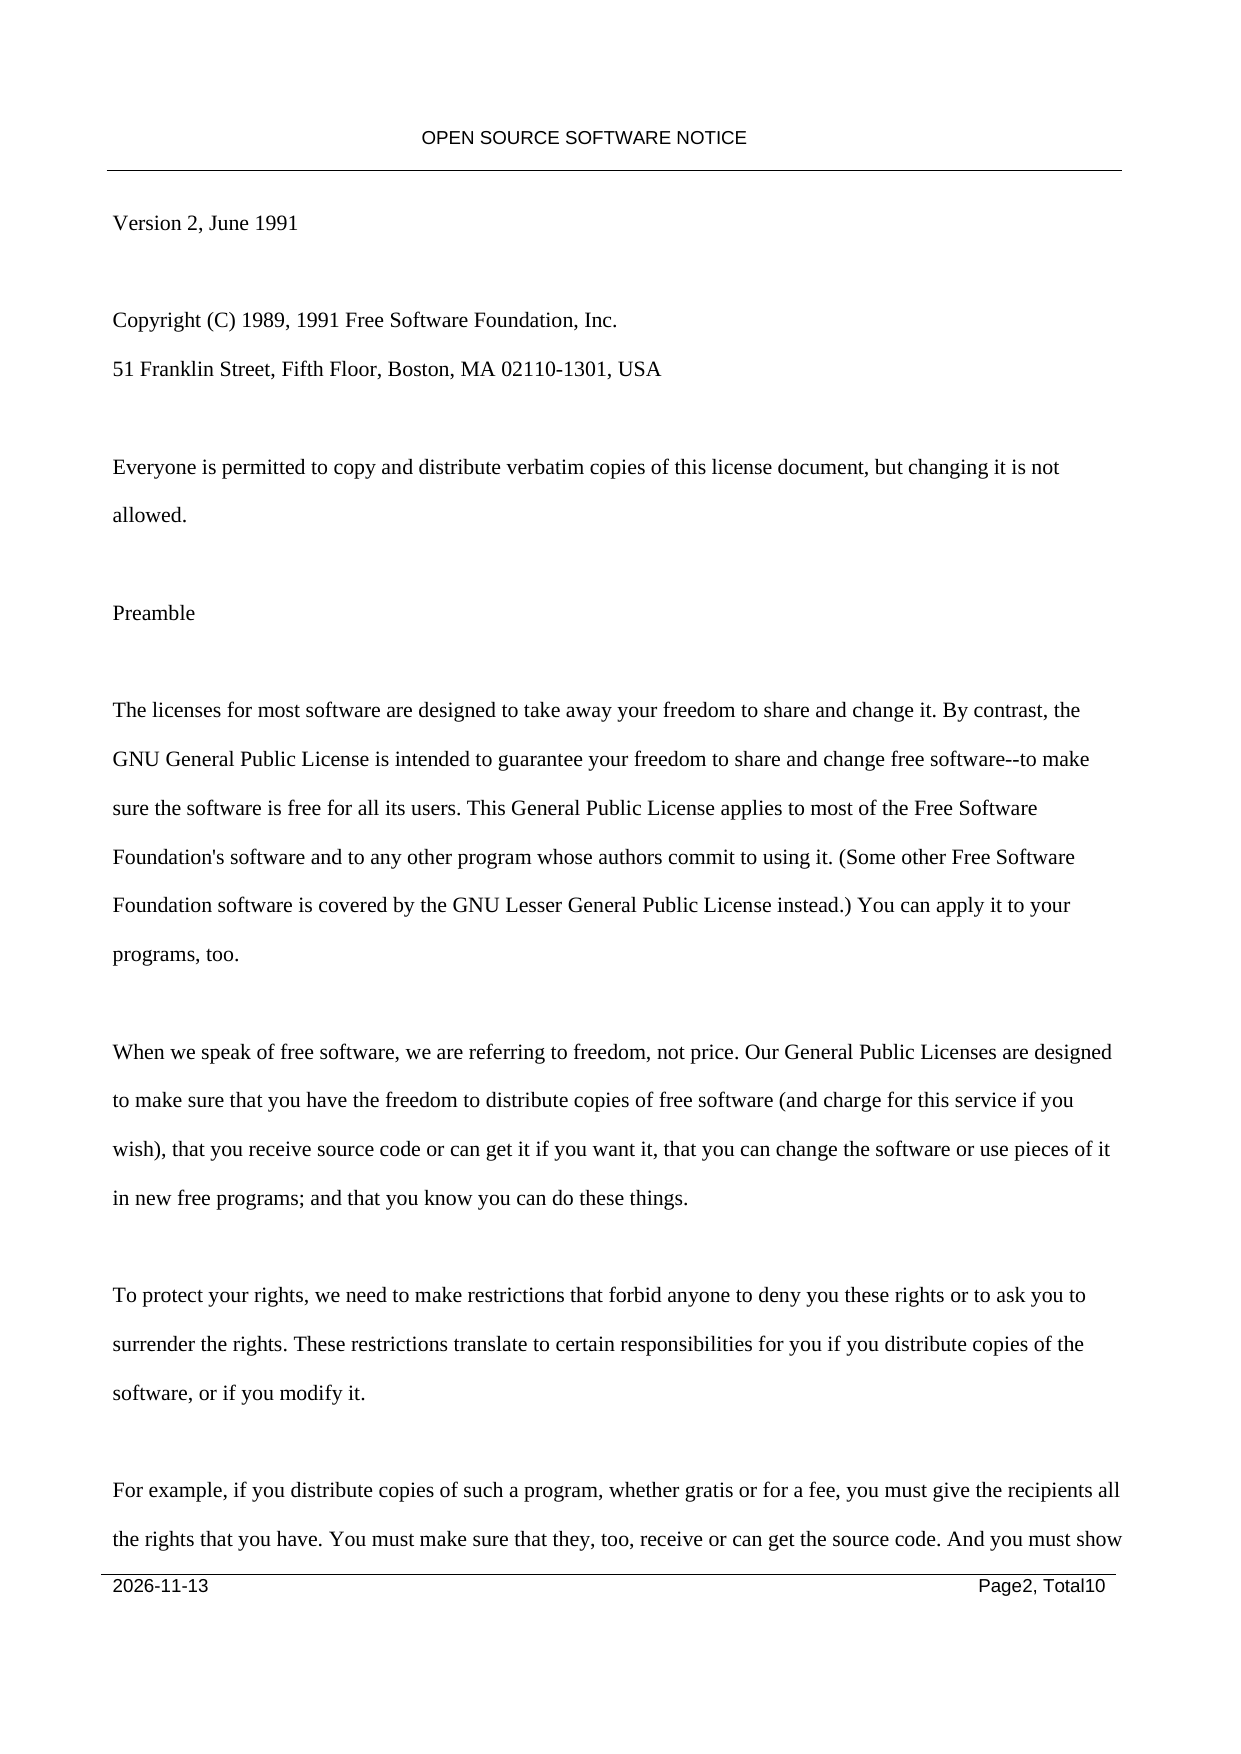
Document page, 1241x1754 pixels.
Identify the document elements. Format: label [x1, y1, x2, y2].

text [112, 206, 1128, 1555]
